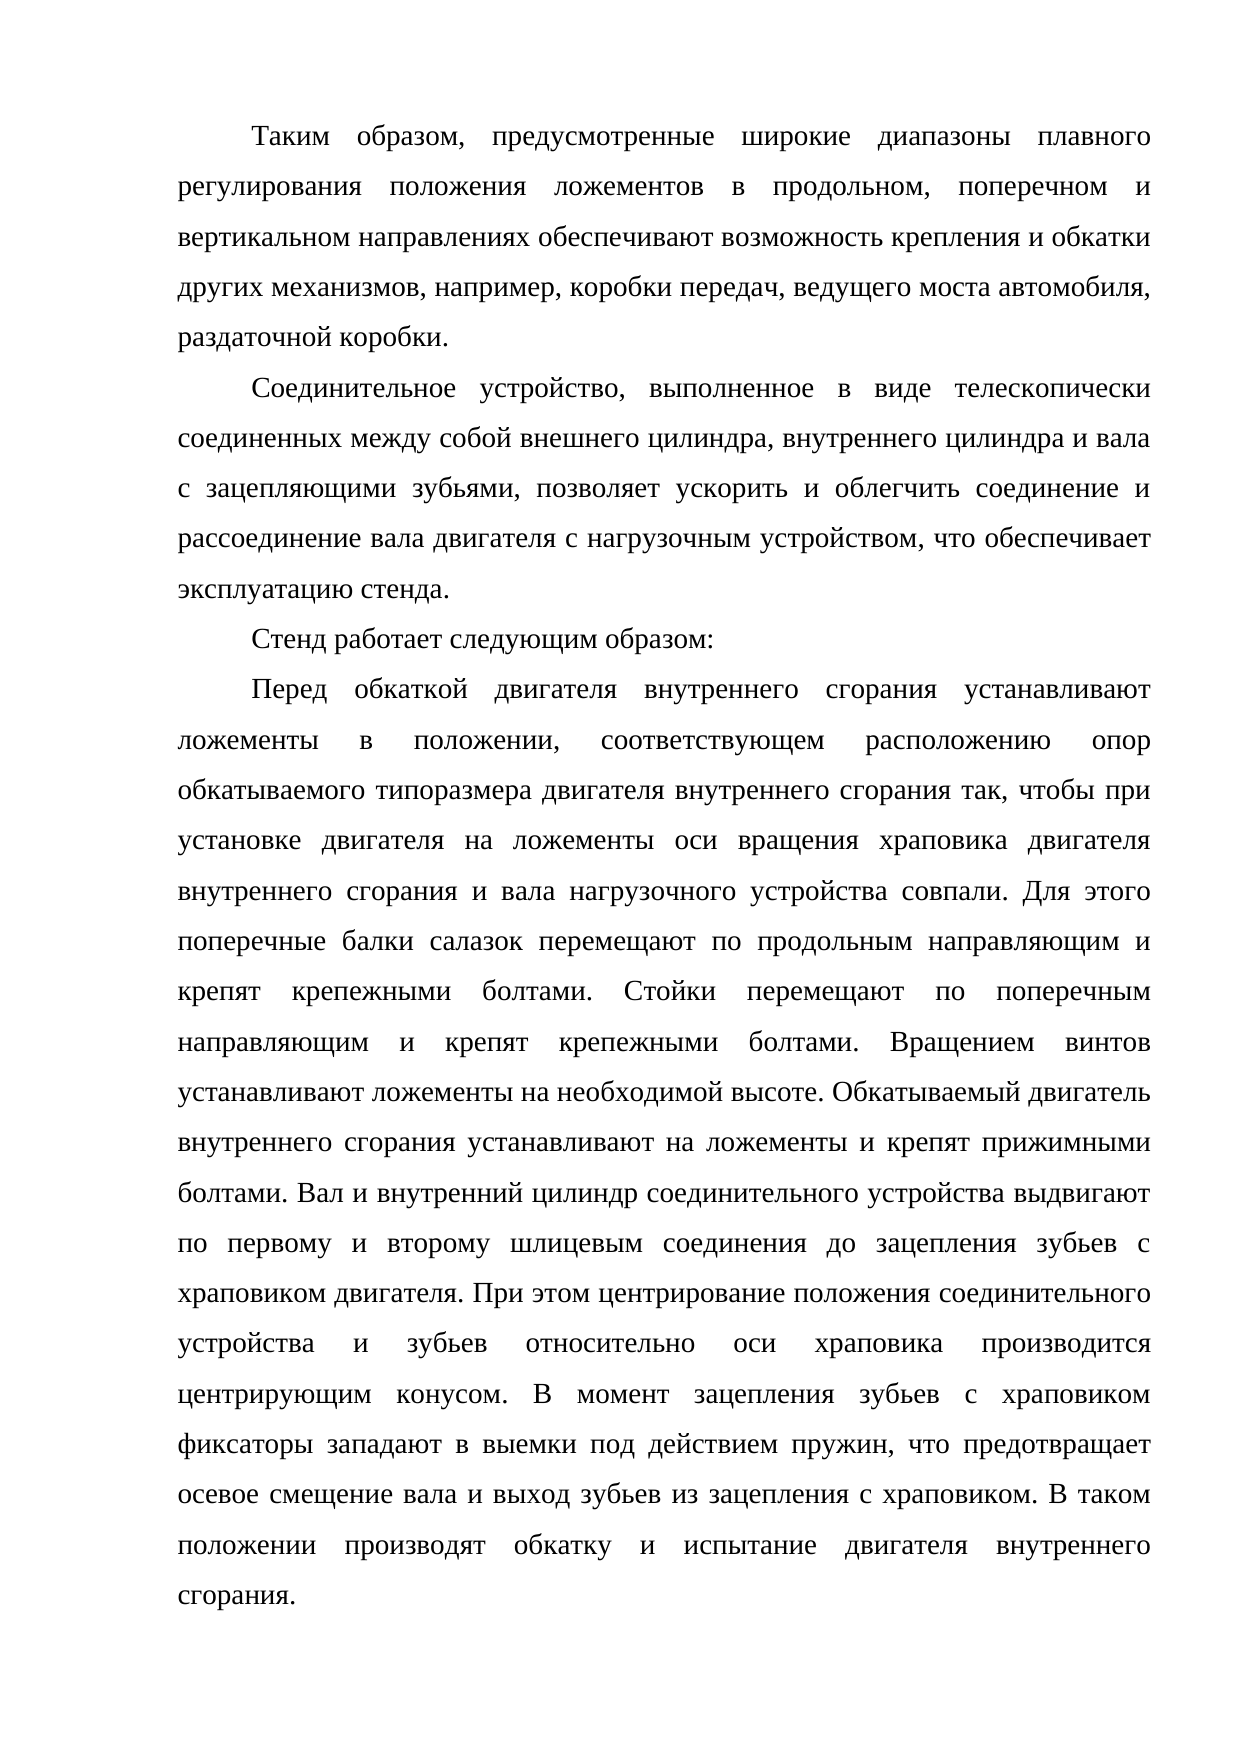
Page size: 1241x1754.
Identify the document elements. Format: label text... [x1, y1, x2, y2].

text Стенд работает следующим образом: [177, 621, 1152, 655]
text Таким образом, предусмотренные широкие диапазоны плавного регулирования положения ложементов в продольном, поперечном и вертикальном направлениях обеспечивают возможность крепления и обкатки других механизмов, например, коробки передач, ведущего моста автомобиля, раздаточной коробки. [177, 118, 1152, 353]
text Перед обкаткой двигателя внутреннего сгорания устанавливают ложементы в положении, соответствующем расположению опор обкатываемого типоразмера двигателя внутреннего сгорания так, чтобы при установке двигателя на ложементы оси вращения храповика двигателя внутреннего сгорания и вала нагрузочного устройства совпали. Для этого поперечные балки салазок перемещают по продольным направляющим и крепят крепежными болтами. Стойки перемещают по поперечным направляющим и крепят крепежными болтами. Вращением винтов устанавливают ложементы на необходимой высоте. Обкатываемый двигатель внутреннего сгорания устанавливают на ложементы и крепят прижимными болтами. Вал и внутренний цилиндр соединительного устройства выдвигают по первому и второму шлицевым соединения до зацепления зубьев с храповиком двигателя. При этом центрирование положения соединительного устройства и зубьев относительно оси храповика производится центрирующим конусом. В момент зацепления зубьев с храповиком фиксаторы западают в выемки под действием пружин, что предотвращает осевое смещение вала и выход зубьев из зацепления с храповиком. В таком положении производят обкатку и испытание двигателя внутреннего сгорания. [177, 672, 1152, 1611]
text Соединительное устройство, выполненное в виде телескопически соединенных между собой внешнего цилиндра, внутреннего цилиндра и вала с зацепляющими зубьями, позволяет ускорить и облегчить соединение и рассоединение вала двигателя с нагрузочным устройством, что обеспечивает эксплуатацию стенда. [177, 370, 1152, 604]
